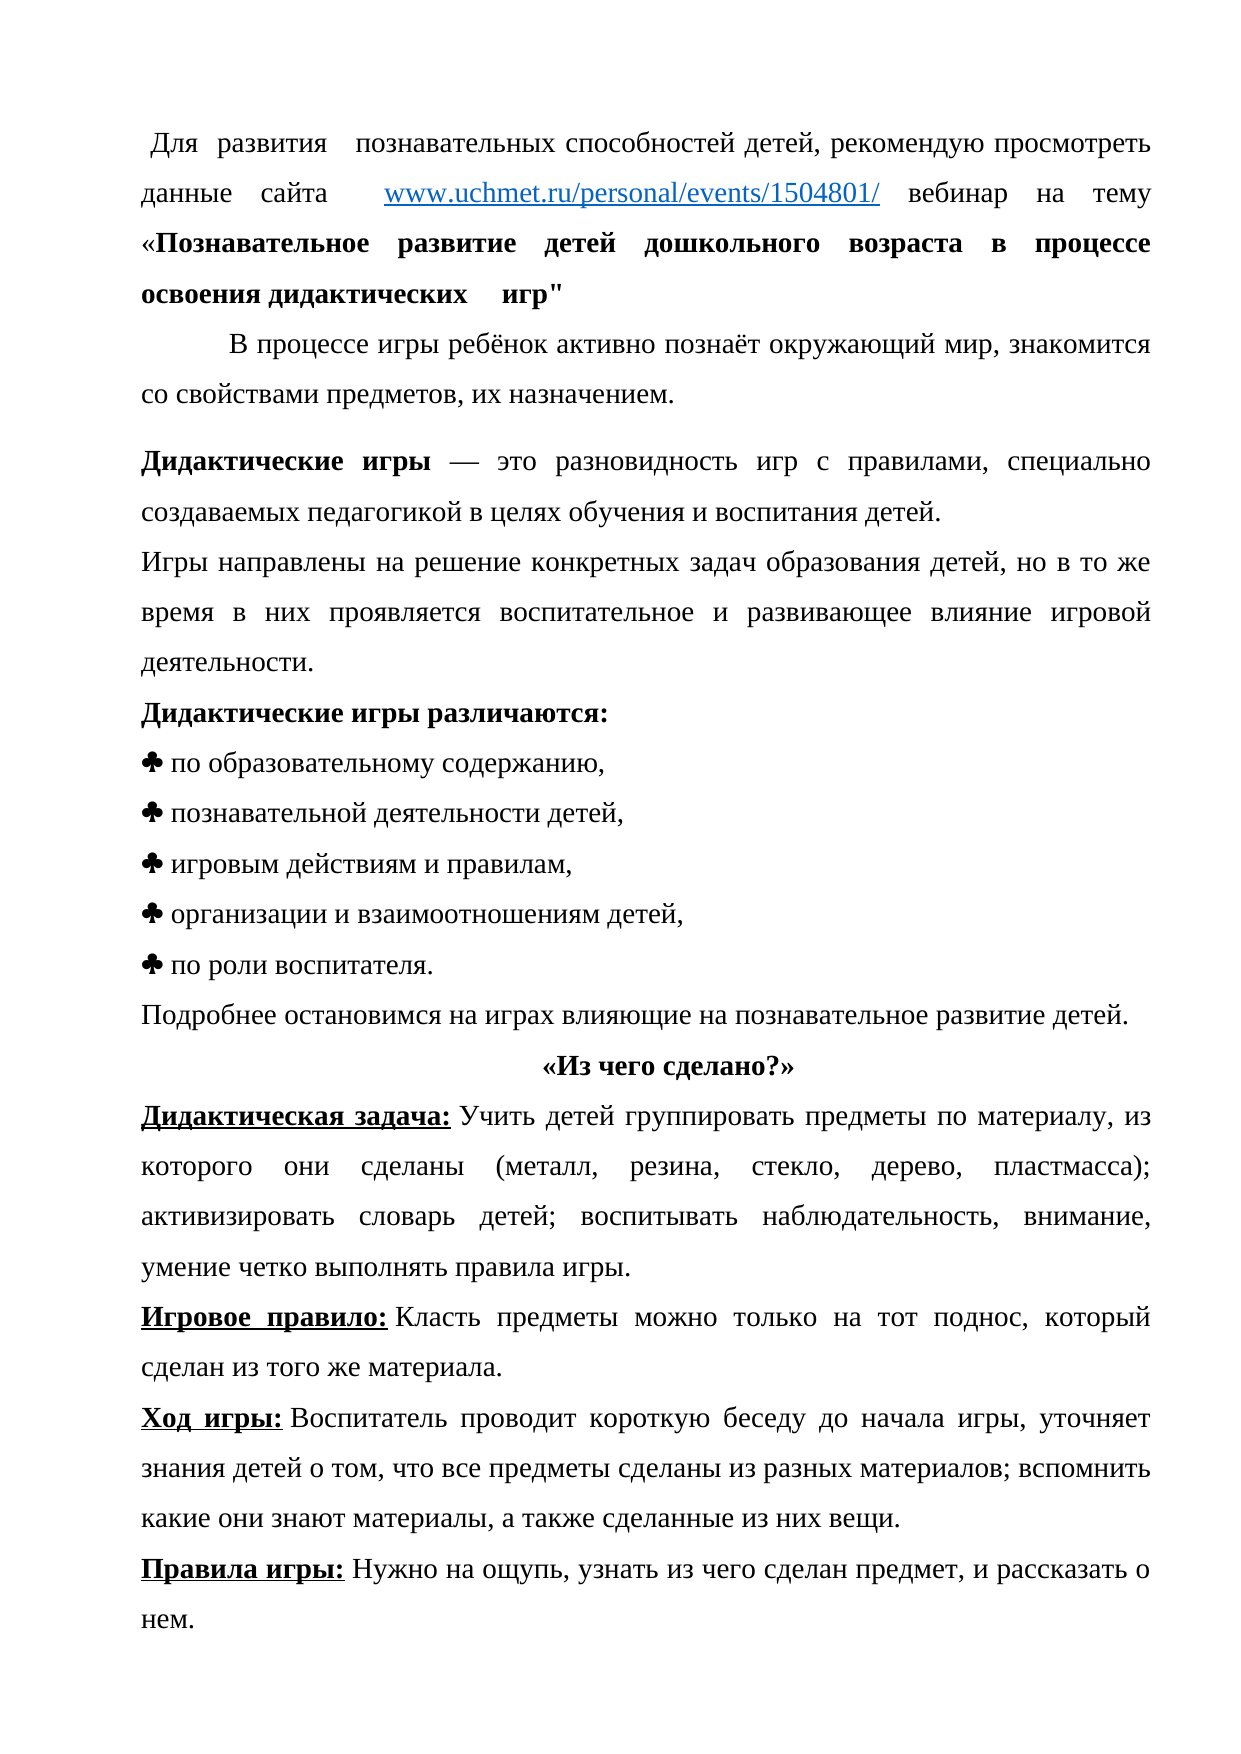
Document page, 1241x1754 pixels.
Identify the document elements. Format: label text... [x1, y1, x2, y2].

text «Из чего сделано?» [141, 1048, 1152, 1081]
text Правила игры: Нужно на ощупь, узнать из чего сделан предмет, и рассказать о нем. [141, 1551, 1152, 1634]
text Дидактические игры — это разновидность игр с правилами, специально создаваемых педагогикой в целях обучения и воспитания детей. [141, 443, 1152, 527]
text организации и взаимоотношениям детей, [141, 896, 1152, 930]
text Игры направлены на решение конкретных задач образования детей, но в то же время в них проявляется воспитательное и развивающее влияние игровой деятельности. [141, 544, 1152, 678]
text по образовательному содержанию, [141, 745, 1152, 779]
text по роли воспитателя. [141, 947, 1152, 981]
text познавательной деятельности детей, [141, 796, 1152, 829]
text Подробнее остановимся на играх влияющие на познавательное развитие детей. [141, 997, 1152, 1031]
text Ход игры: Воспитатель проводит короткую беседу до начала игры, уточняет знания детей о том, что все предметы сделаны из разных материалов; вспомнить какие они знают материалы, а также сделанные из них вещи. [141, 1400, 1152, 1534]
text Игровое правило: Класть предметы можно только на тот поднос, который сделан из того же материала. [141, 1299, 1152, 1383]
text игровым действиям и правилам, [141, 846, 1152, 880]
text Дидактические игры различаются: [141, 695, 1152, 728]
text Дидактическая задача: Учить детей группировать предметы по материалу, из которого они сделаны (металл, резина, стекло, дерево, пластмасса); активизировать словарь детей; воспитывать наблюдательность, внимание, умение четко выполнять правила игры. [141, 1098, 1152, 1282]
text Для развития познавательных способностей детей, рекомендую просмотреть данные сайта www.uchmet.ru/personal/events/1504801/ вебинар на тему «Познавательное развитие детей дошкольного возраста в процессе освоения дидактических игр" В процессе игры ребёнок активно познаёт окружающий мир, знакомится со свойствами предметов, их назначением. [141, 125, 1152, 410]
